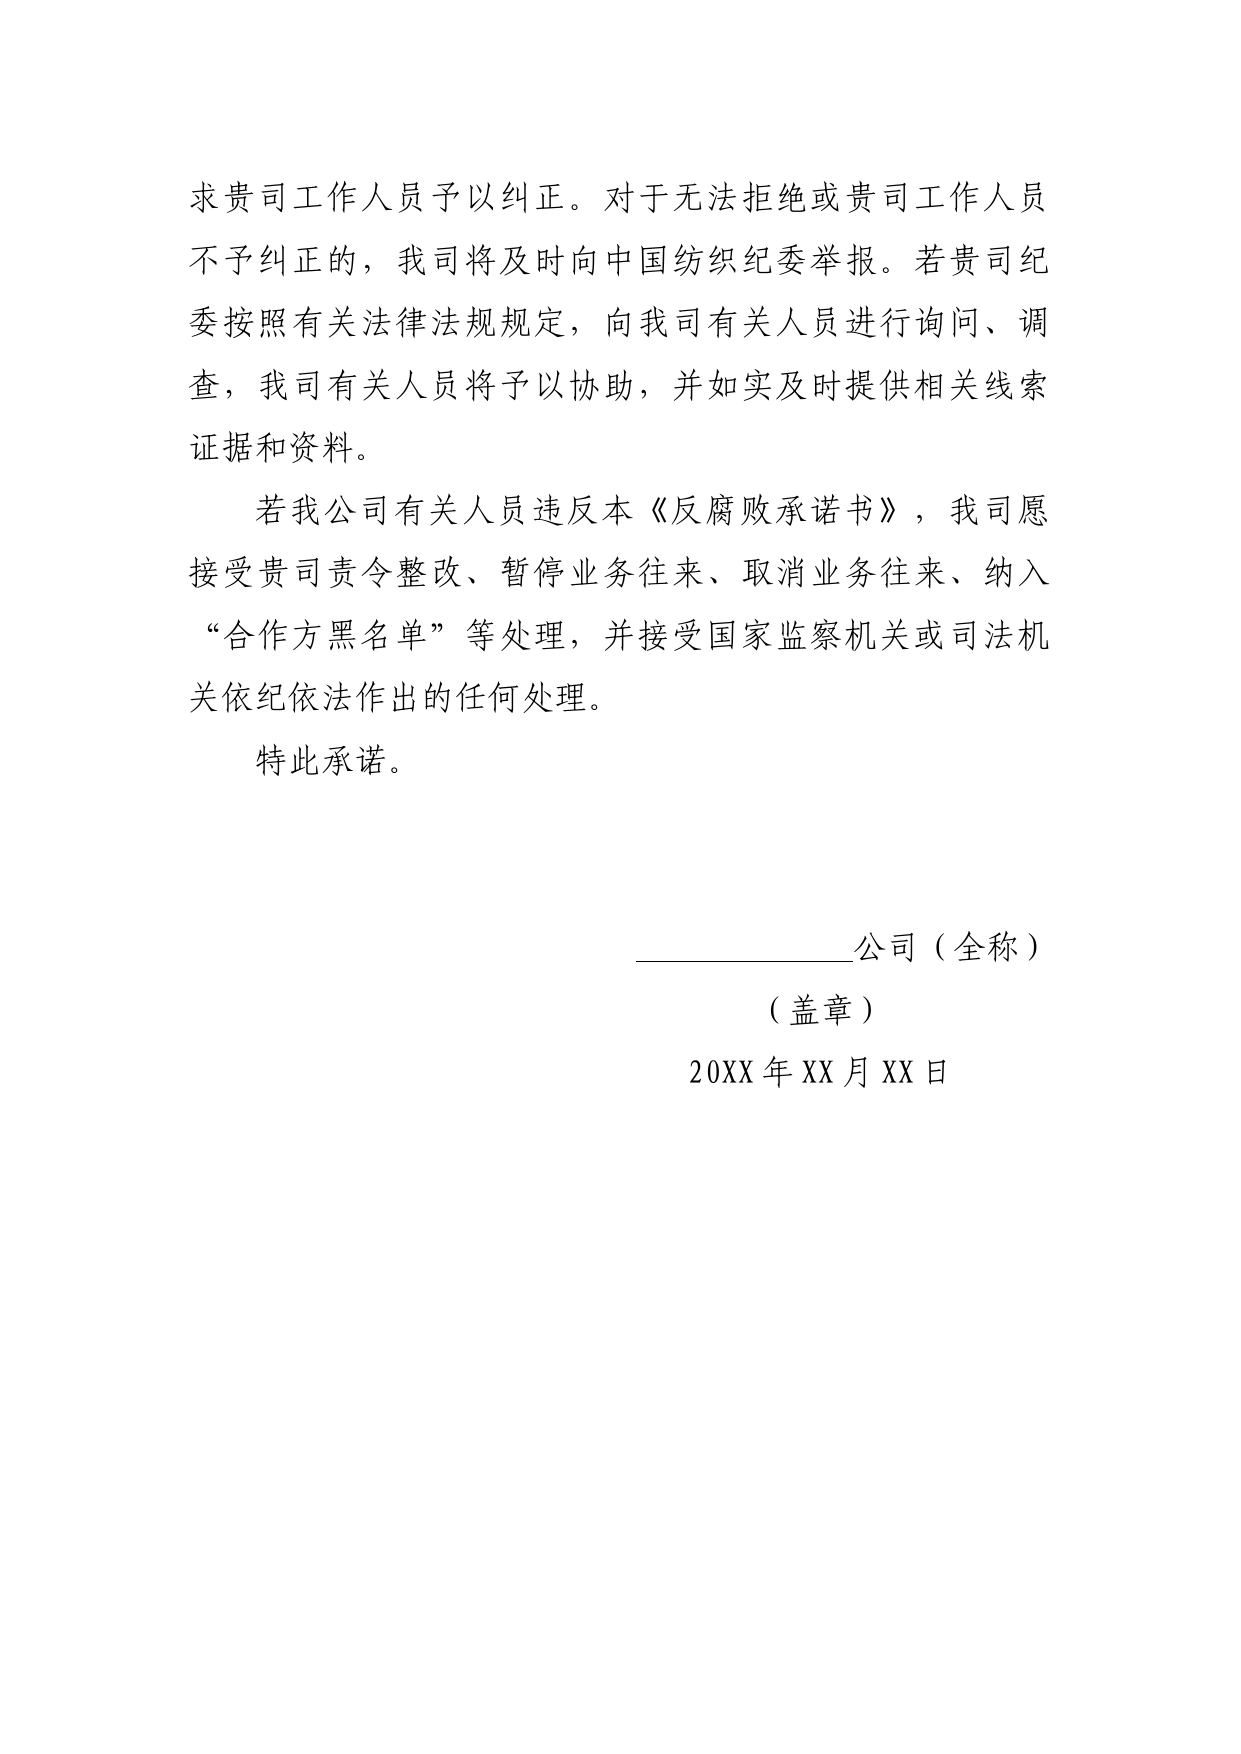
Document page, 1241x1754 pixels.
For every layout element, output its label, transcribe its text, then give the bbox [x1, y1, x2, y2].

text 特此承诺。 [187, 722, 1053, 785]
text （盖章） [187, 972, 1053, 1035]
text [187, 160, 1053, 472]
text 若我公司有关人员违反本《反腐败承诺书》，我司愿接受贵司责令整改、暂停业务往来、取消业务往来、纳入“合作方黑名单”等处理，并接受国家监察机关或司法机关依纪依法作出的任何处理。 [187, 472, 1053, 722]
text 公司（全称） [187, 910, 1053, 972]
text 20XX年XX月XX日 [187, 1035, 1053, 1097]
